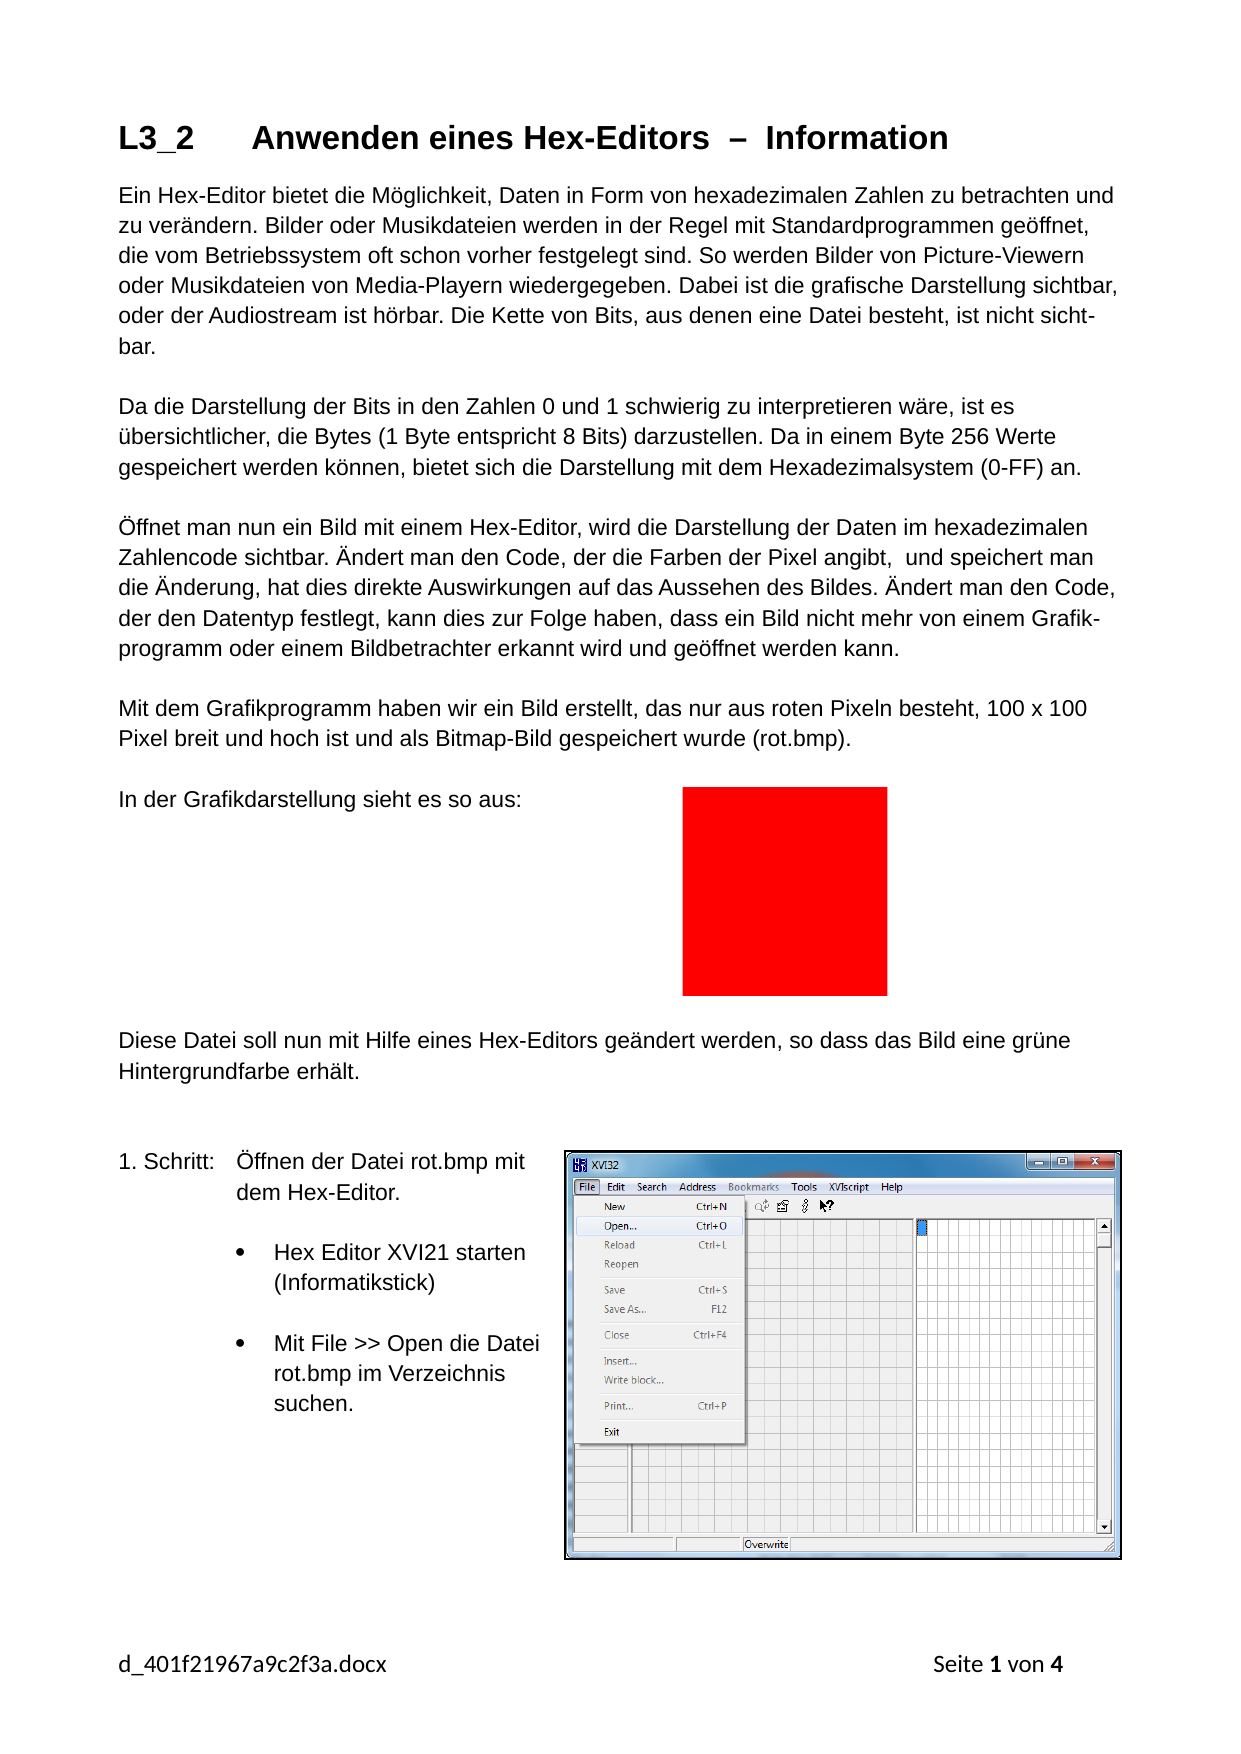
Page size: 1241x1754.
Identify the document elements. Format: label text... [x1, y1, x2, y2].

list Hex Editor XVI21 starten (Informatikstick) [236, 1239, 564, 1295]
text Diese Datei soll nun mit Hilfe eines Hex-Editors geändert werden, so dass das Bild eine grüne Hintergrundfarbe erhält. [118, 1027, 1122, 1084]
list Mit File >> Open die Datei rot.bmp im Verzeichnis suchen. [236, 1329, 564, 1416]
text In der Grafikdarstellung sieht es so aus: [118, 786, 1122, 812]
text Ein Hex-Editor bietet die Möglichkeit, Daten in Form von hexadezimalen Zahlen zu betrachten und zu verändern. Bilder oder Musikdateien werden in der Regel mit Standardprogrammen geöffnet, die vom Betriebssystem oft schon vorher festgelegt sind. So werden Bilder von Picture-Viewern oder Musikdateien von Media-Playern wiedergegeben. Dabei ist die grafische Darstellung sichtbar, oder der Audiostream ist hörbar. Die Kette von Bits, aus denen eine Datei besteht, ist nicht sichtbar. Da die Darstellung der Bits in den Zahlen 0 und 1 schwierig zu interpretieren wäre, ist es übersichtlicher, die Bytes (1 Byte entspricht 8 Bits) darzustellen. Da in einem Byte 256 Werte gespeichert werden können, bietet sich die Darstellung mit dem Hexadezimalsystem (0-FF) an. [118, 182, 1122, 480]
text L3_2 Anwenden eines Hex-Editors – Information [118, 118, 1122, 157]
text 1. Schritt: Öffnen der Datei rot.bmp mit dem Hex-Editor. [118, 1148, 1122, 1205]
picture [566, 1152, 1120, 1558]
picture [681, 787, 886, 992]
text Öffnet man nun ein Bild mit einem Hex-Editor, wird die Darstellung der Daten im hexadezimalen Zahlencode sichtbar. Ändert man den Code, der die Farben der Pixel angibt, und speichert man die Änderung, hat dies direkte Auswirkungen auf das Aussehen des Bildes. Ändert man den Code, der den Datentyp festlegt, kann dies zur Folge haben, dass ein Bild nicht mehr von einem Grafikprogramm oder einem Bildbetrachter erkannt wird und geöffnet werden kann. Mit dem Grafikprogramm haben wir ein Bild erstellt, das nur aus roten Pixeln besteht, 100 x 100 Pixel breit und hoch ist und als Bitmap-Bild gespeichert wurde (rot.bmp). [118, 514, 1122, 752]
